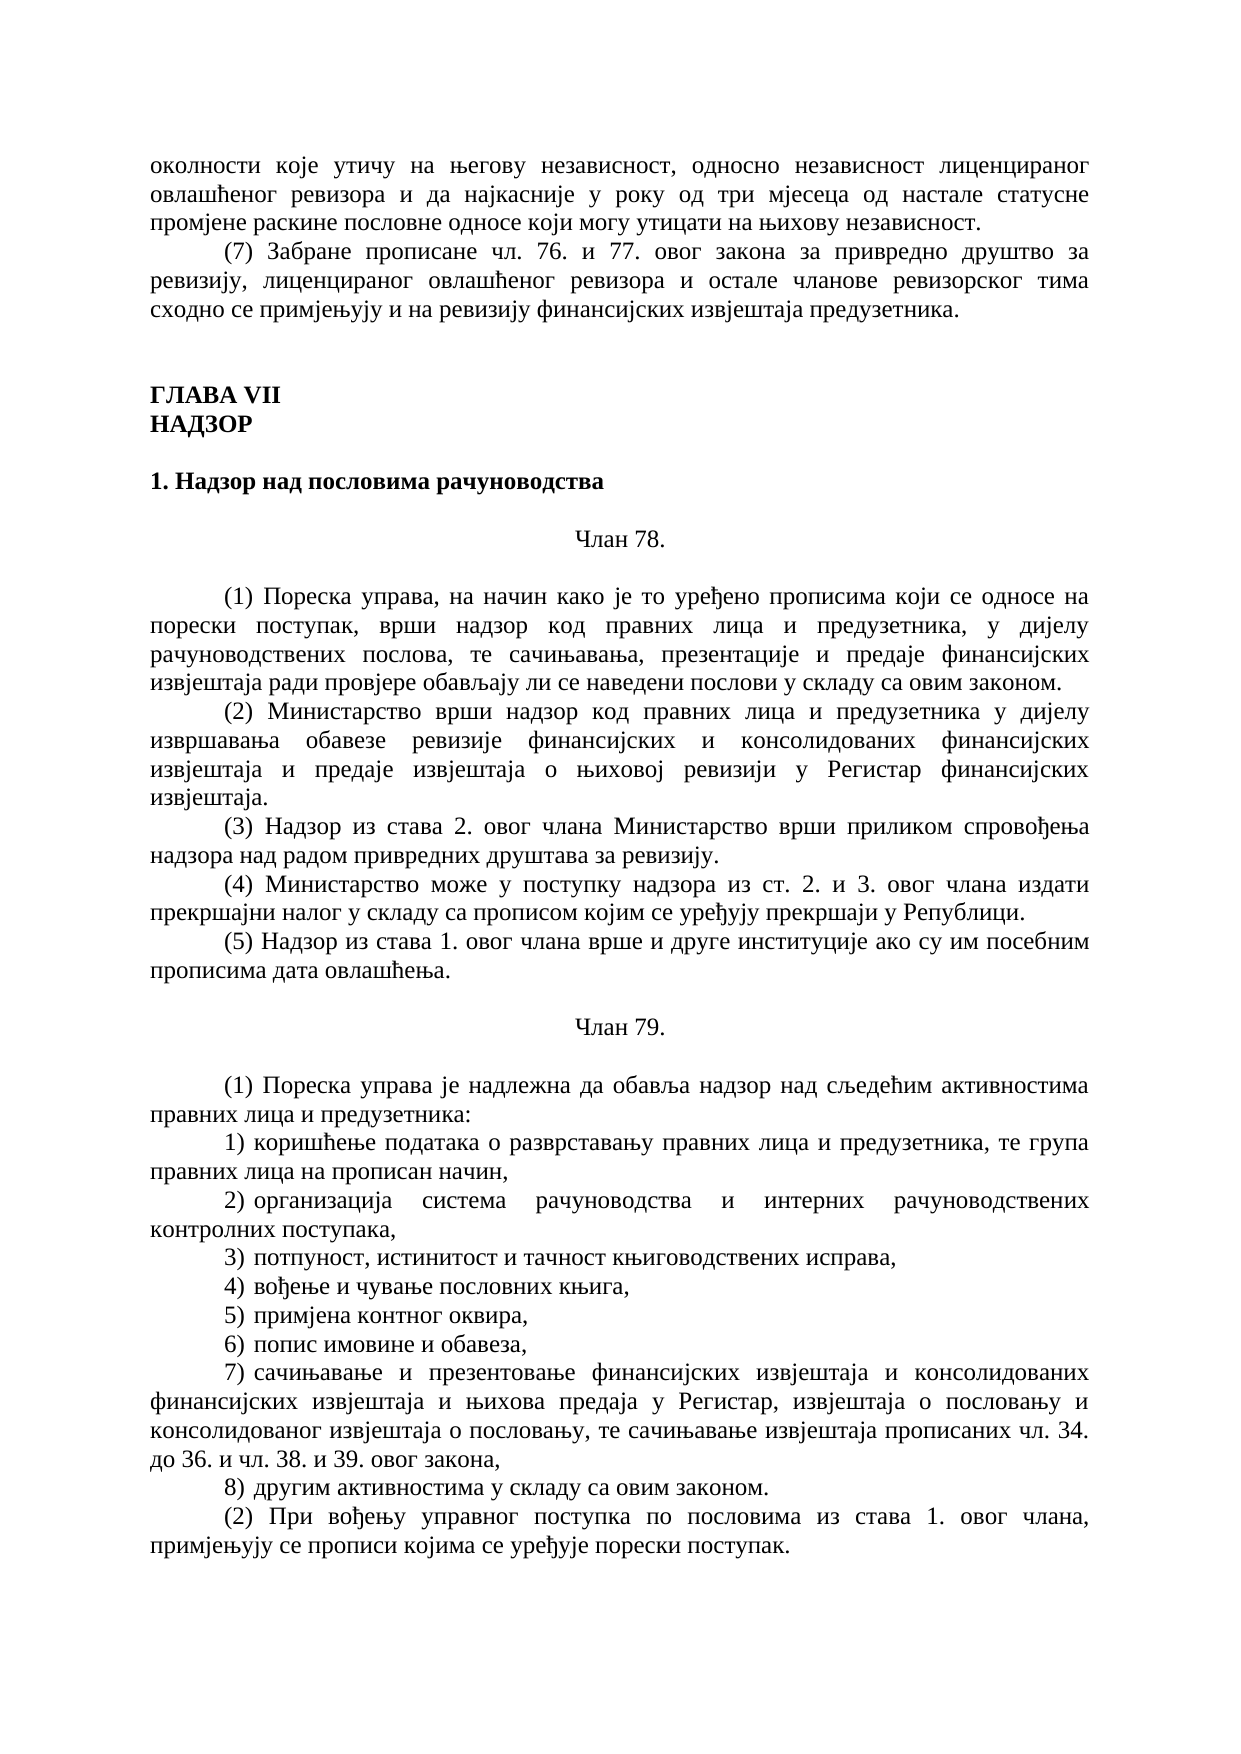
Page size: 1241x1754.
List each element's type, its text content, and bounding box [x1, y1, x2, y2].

list примјена контног оквира, [150, 1300, 1090, 1329]
text Члан 78. [150, 524, 1090, 552]
text 1. Надзор над пословима рачуноводства [150, 466, 1090, 495]
text НАДЗОР [150, 409, 1090, 437]
list коришћење података о разврставању правних лица и предузетника, те група правних лица на прописан начин, [150, 1127, 1090, 1185]
list Пореска управа, на начин како је то уређено прописима који се односе на порески поступак, врши надзор код правних лица и предузетника, у дијелу рачуноводствених послова, те сачињавања, презентације и предаје финансијских извјештаја ради провјере обављају ли се наведени послови у складу са овим законом. [150, 581, 1090, 696]
list Министарство може у поступку надзора из ст. 2. и 3. овог члана издати прекршајни налог у складу са прописом којим се уређују прекршаји у Републици. [150, 869, 1090, 926]
list потпуност, истинитост и тачност књиговодствених исправа, [150, 1242, 1090, 1271]
list другим активностима у складу са овим законом. [150, 1472, 1090, 1501]
list Министарство врши надзор код правних лица и предузетника у дијелу извршавања обавезе ревизије финансијских и консолидованих финансијских извјештаја и предаје извјештаја о њиховој ревизији у Регистар финансијских извјештаја. [150, 696, 1090, 811]
list Надзор из става 2. овог члана Министарство врши приликом спровођења надзора над радом привредних друштава за ревизију. [150, 811, 1090, 869]
list организација система рачуноводства и интерних рачуноводствених контролних поступака, [150, 1185, 1090, 1242]
text Члан 79. [150, 1012, 1090, 1041]
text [150, 150, 1090, 236]
list сачињавање и презентовање финансијских извјештаја и консолидованих финансијских извјештаја и њихова предаја у Регистар, извјештаја о пословању и консолидованог извјештаја о пословању, те сачињавање извјештаја прописаних чл. 34. до 36. и чл. 38. и 39. овог закона, [150, 1357, 1090, 1472]
list Пореска управа је надлежна да обавља надзор над сљедећим активностима правних лица и предузетника: [150, 1070, 1090, 1127]
list При вођењу управног поступка по пословима из става 1. овог члана, примјењују се прописи којима се уређује порески поступак. [150, 1501, 1090, 1559]
list вођење и чување пословних књига, [150, 1271, 1090, 1300]
list Надзор из става 1. овог члана врше и друге институције ако су им посебним прописима дата овлашћења. [150, 926, 1090, 984]
text (7) Забране прописане чл. 76. и 77. овог закона за привредно друштво за ревизију, лиценцираног овлашћеног ревизора и остале чланове ревизорског тима сходно се примјењују и на ревизију финансијских извјештаја предузетника. [150, 236, 1090, 322]
list попис имовине и обавеза, [150, 1329, 1090, 1357]
text ГЛАВА VII [150, 380, 1090, 409]
